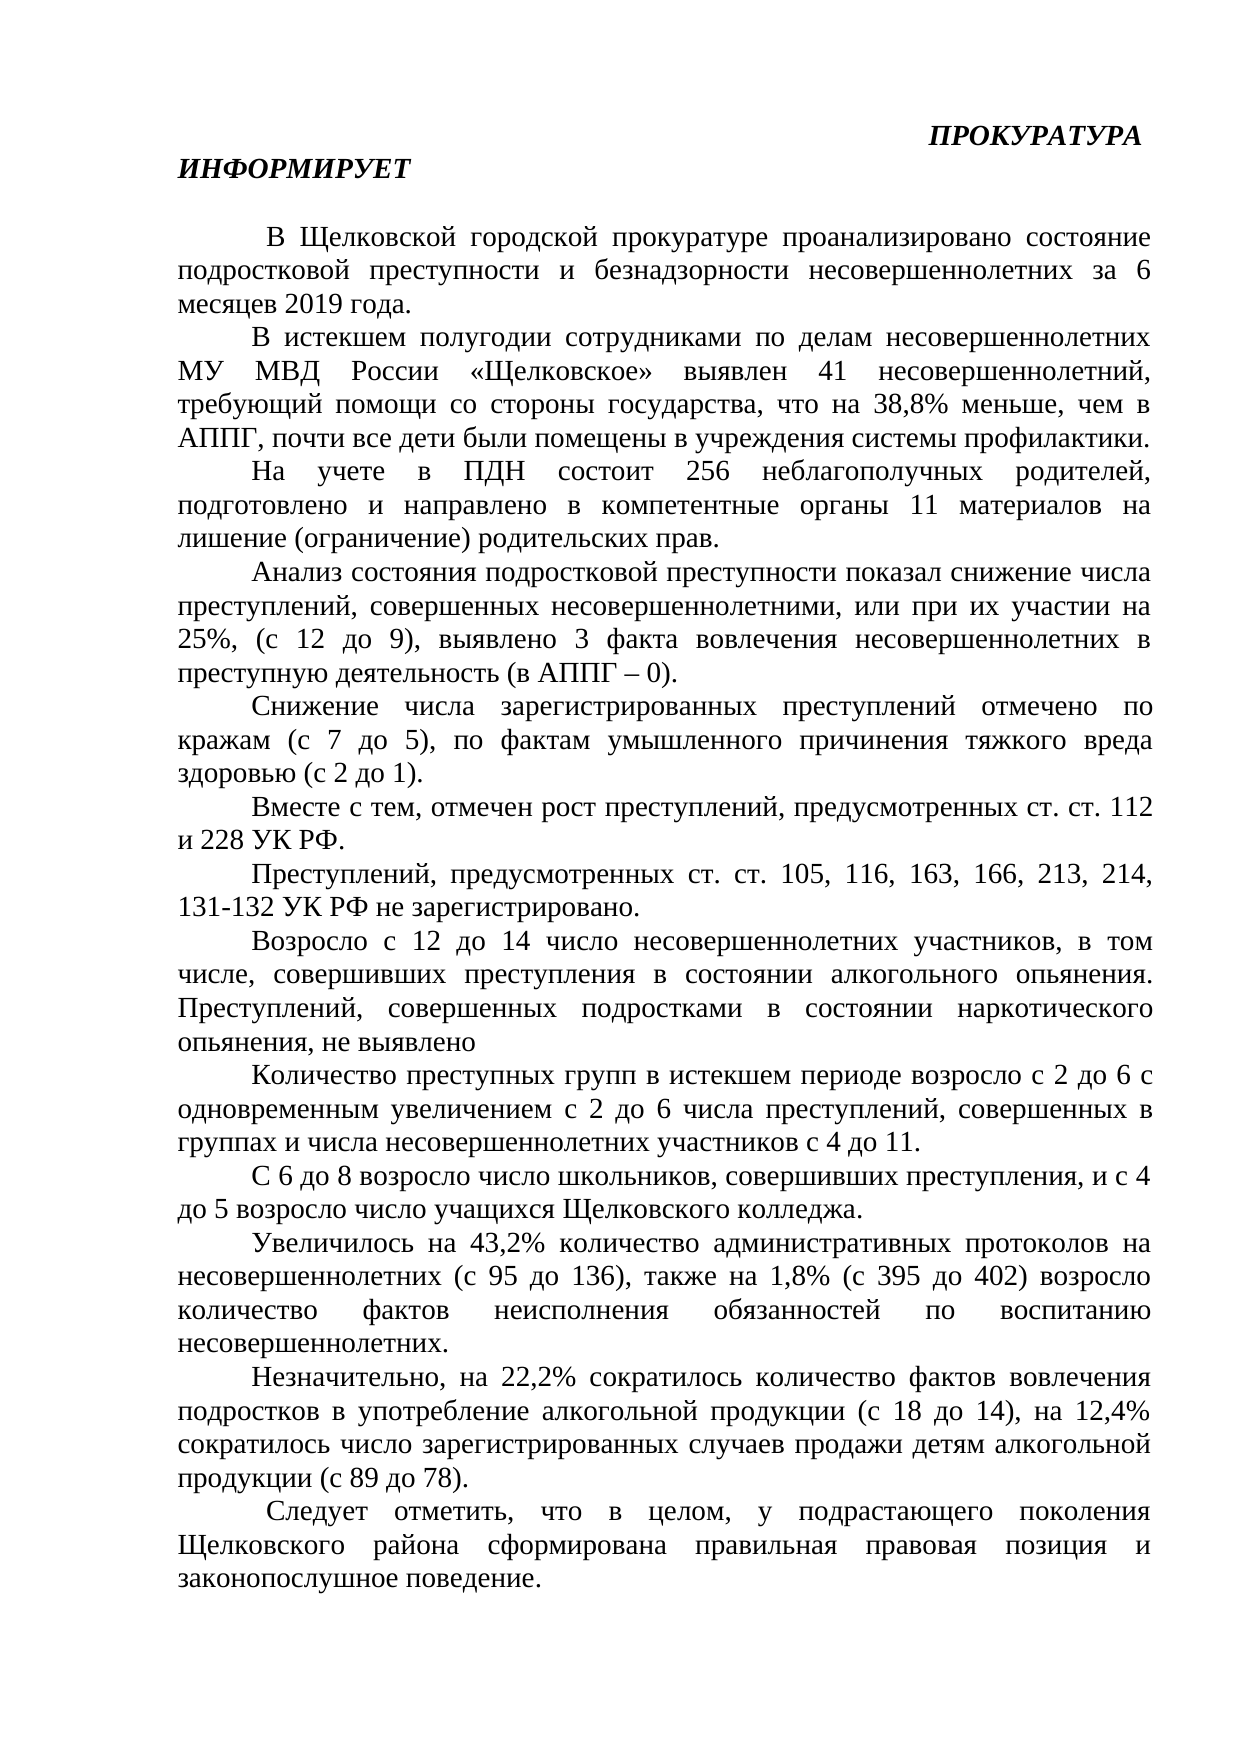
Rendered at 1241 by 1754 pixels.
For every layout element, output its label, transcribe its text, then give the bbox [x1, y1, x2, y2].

text В Щелковской городской прокуратуре проанализировано состояние подростковой преступности и безнадзорности несовершеннолетних за 6 месяцев 2019 года. [177, 219, 1152, 319]
text Следует отметить, что в целом, у подрастающего поколения Щелковского района сформирована правильная правовая позиция и законопослушное поведение. [177, 1493, 1152, 1594]
text Вместе с тем, отмечен рост преступлений, предусмотренных ст. ст. 112 и 228 УК РФ. [177, 789, 1154, 856]
text Анализ состояния подростковой преступности показал снижение числа преступлений, совершенных несовершеннолетними, или при их участии на 25%, (с 12 до 9), выявлено 3 факта вовлечения несовершеннолетних в преступную деятельность (в АППГ – 0). [177, 554, 1152, 688]
text Снижение числа зарегистрированных преступлений отмечено по кражам (с 7 до 5), по фактам умышленного причинения тяжкого вреда здоровью (с 2 до 1). [177, 688, 1154, 789]
text С 6 до 8 возросло число школьников, совершивших преступления, и с 4 до 5 возросло число учащихся Щелковского колледжа. [177, 1158, 1152, 1225]
text Преступлений, предусмотренных ст. ст. 105, 116, 163, 166, 213, 214, 131-132 УК РФ не зарегистрировано. [177, 856, 1154, 923]
text В истекшем полугодии сотрудниками по делам несовершеннолетних МУ МВД России «Щелковское» выявлен 41 несовершеннолетний, требующий помощи со стороны государства, что на 38,8% меньше, чем в АППГ, почти все дети были помещены в учреждения системы профилактики. [177, 319, 1152, 453]
text Незначительно, на 22,2% сократилось количество фактов вовлечения подростков в употребление алкогольной продукции (с 18 до 14), на 12,4% сократилось число зарегистрированных случаев продажи детям алкогольной продукции (с 89 до 78). [177, 1359, 1152, 1493]
text Количество преступных групп в истекшем периоде возросло с 2 до 6 с одновременным увеличением с 2 до 6 числа преступлений, совершенных в группах и числа несовершеннолетних участников с 4 до 11. [177, 1057, 1154, 1158]
text ПРОКУРАТУРА ИНФОРМИРУЕТ [177, 118, 1152, 185]
text Увеличилось на 43,2% количество административных протоколов на несовершеннолетних (с 95 до 136), также на 1,8% (с 395 до 402) возросло количество фактов неисполнения обязанностей по воспитанию несовершеннолетних. [177, 1225, 1152, 1359]
text Возросло с 12 до 14 число несовершеннолетних участников, в том числе, совершивших преступления в состоянии алкогольного опьянения. Преступлений, совершенных подростками в состоянии наркотического опьянения, не выявлено [177, 923, 1154, 1057]
text На учете в ПДН состоит 256 неблагополучных родителей, подготовлено и направлено в компетентные органы 11 материалов на лишение (ограничение) родительских прав. [177, 453, 1152, 554]
